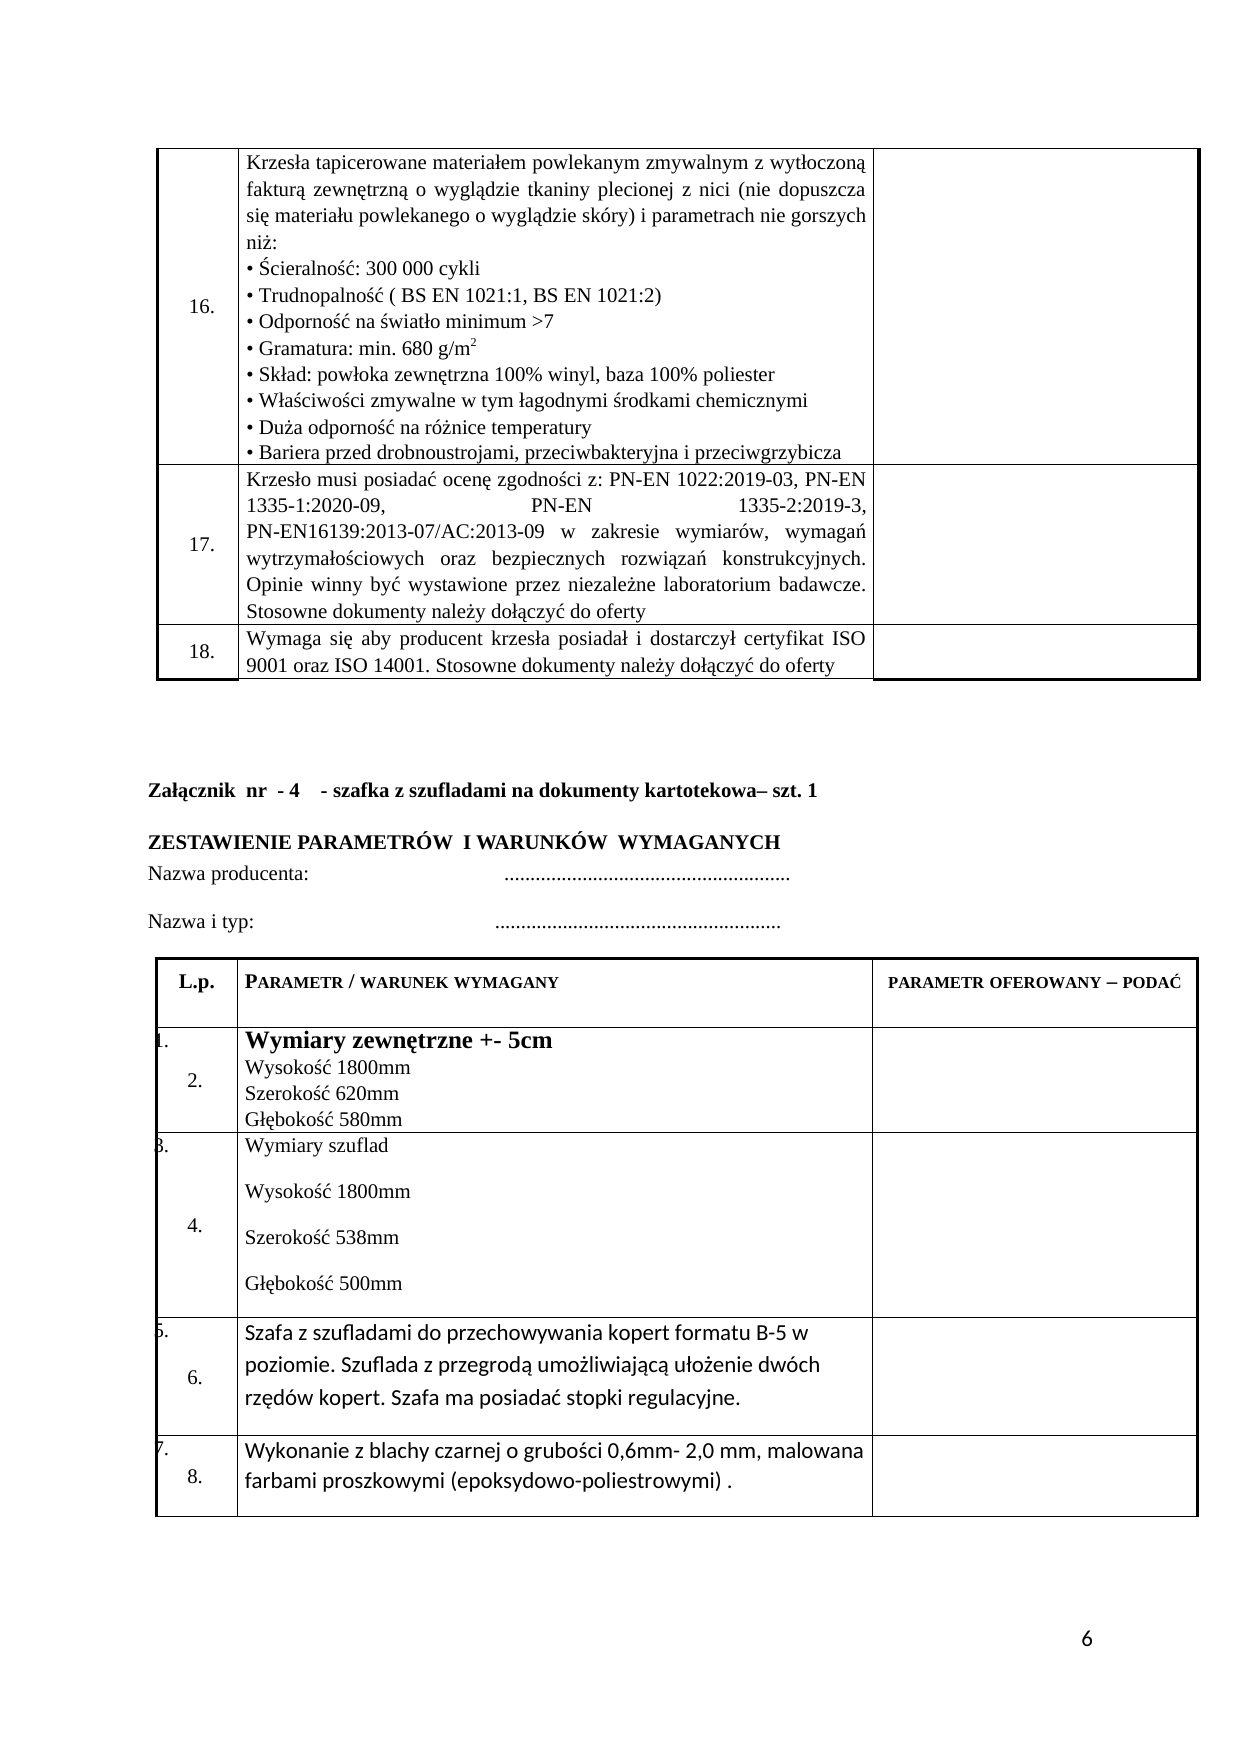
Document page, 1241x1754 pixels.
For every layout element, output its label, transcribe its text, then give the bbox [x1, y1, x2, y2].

table_cell Wymiary szuflad Wysokość 1800mm Szerokość 538mm Głębokość 500mm [238, 1133, 872, 1317]
table_cell [873, 1318, 1196, 1435]
table_cell [158, 1436, 237, 1516]
table_header parametr oferowany – podać [873, 960, 1196, 1027]
table_cell [159, 465, 238, 623]
table_cell Krzesła tapicerowane materiałem powlekanym zmywalnym z wytłoczoną fakturą zewnętrzną o wyglądzie tkaniny plecionej z nici (nie dopuszcza się materiału powlekanego o wyglądzie skóry) i parametrach nie gorszych niż: • Ścieralność: 300 000 cykli • Trudnopalność ( BS EN 1021:1, BS EN 1021:2) • Odporność na światło minimum >7 • Gramatura: min. 680 g/m2 • Skład: powłoka zewnętrzna 100% winyl, baza 100% poliester • Właściwości zmywalne w tym łagodnymi środkami chemicznymi • Duża odporność na różnice temperatury • Bariera przed drobnoustrojami, przeciwbakteryjna i przeciwgrzybicza [239, 149, 873, 464]
table_header Parametr / warunek wymagany [238, 960, 872, 1027]
table_cell Krzesło musi posiadać ocenę zgodności z: PN-EN 1022:2019-03, PN-EN 1335-1:2020-09, PN-EN 1335-2:2019-3, PN-EN16139:2013-07/AC:2013-09 w zakresie wymiarów, wymagań wytrzymałościowych oraz bezpiecznych rozwiązań konstrukcyjnych. Opinie winny być wystawione przez niezależne laboratorium badawcze. Stosowne dokumenty należy dołączyć do oferty [239, 465, 873, 623]
table_cell [873, 1028, 1196, 1132]
table_cell [874, 465, 1197, 623]
table_cell [873, 1436, 1196, 1516]
table_cell Wykonanie z blachy czarnej o grubości 0,6mm- 2,0 mm, malowana farbami proszkowymi (epoksydowo-poliestrowymi) . [238, 1436, 872, 1516]
table_header L.p. [158, 960, 237, 1027]
table_cell [159, 625, 238, 677]
text Nazwa producenta: ....................................................... [148, 860, 1093, 884]
table_cell [873, 1133, 1196, 1317]
table_cell Wymaga się aby producent krzesła posiadał i dostarczył certyfikat ISO 9001 oraz ISO 14001. Stosowne dokumenty należy dołączyć do oferty [239, 625, 873, 677]
subtitle ZESTAWIENIE PARAMETRÓW I WARUNKÓW WYMAGANYCH [148, 830, 1093, 854]
table_cell Szafa z szufladami do przechowywania kopert formatu B-5 w poziomie. Szuflada z przegrodą umożliwiającą ułożenie dwóch rzędów kopert. Szafa ma posiadać stopki regulacyjne. [238, 1318, 872, 1435]
text Nazwa i typ: ....................................................... [148, 909, 1093, 933]
table_cell [874, 149, 1197, 464]
table_cell Wymiary zewnętrzne +- 5cm Wysokość 1800mm Szerokość 620mm Głębokość 580mm [238, 1028, 872, 1132]
table_cell [158, 1028, 237, 1132]
text Załącznik nr - 4 - szafka z szufladami na dokumenty kartotekowa– szt. 1 [148, 777, 1093, 802]
table_cell [158, 1133, 237, 1317]
table_cell [874, 625, 1197, 677]
table_cell [159, 149, 238, 464]
table_cell [158, 1318, 237, 1435]
